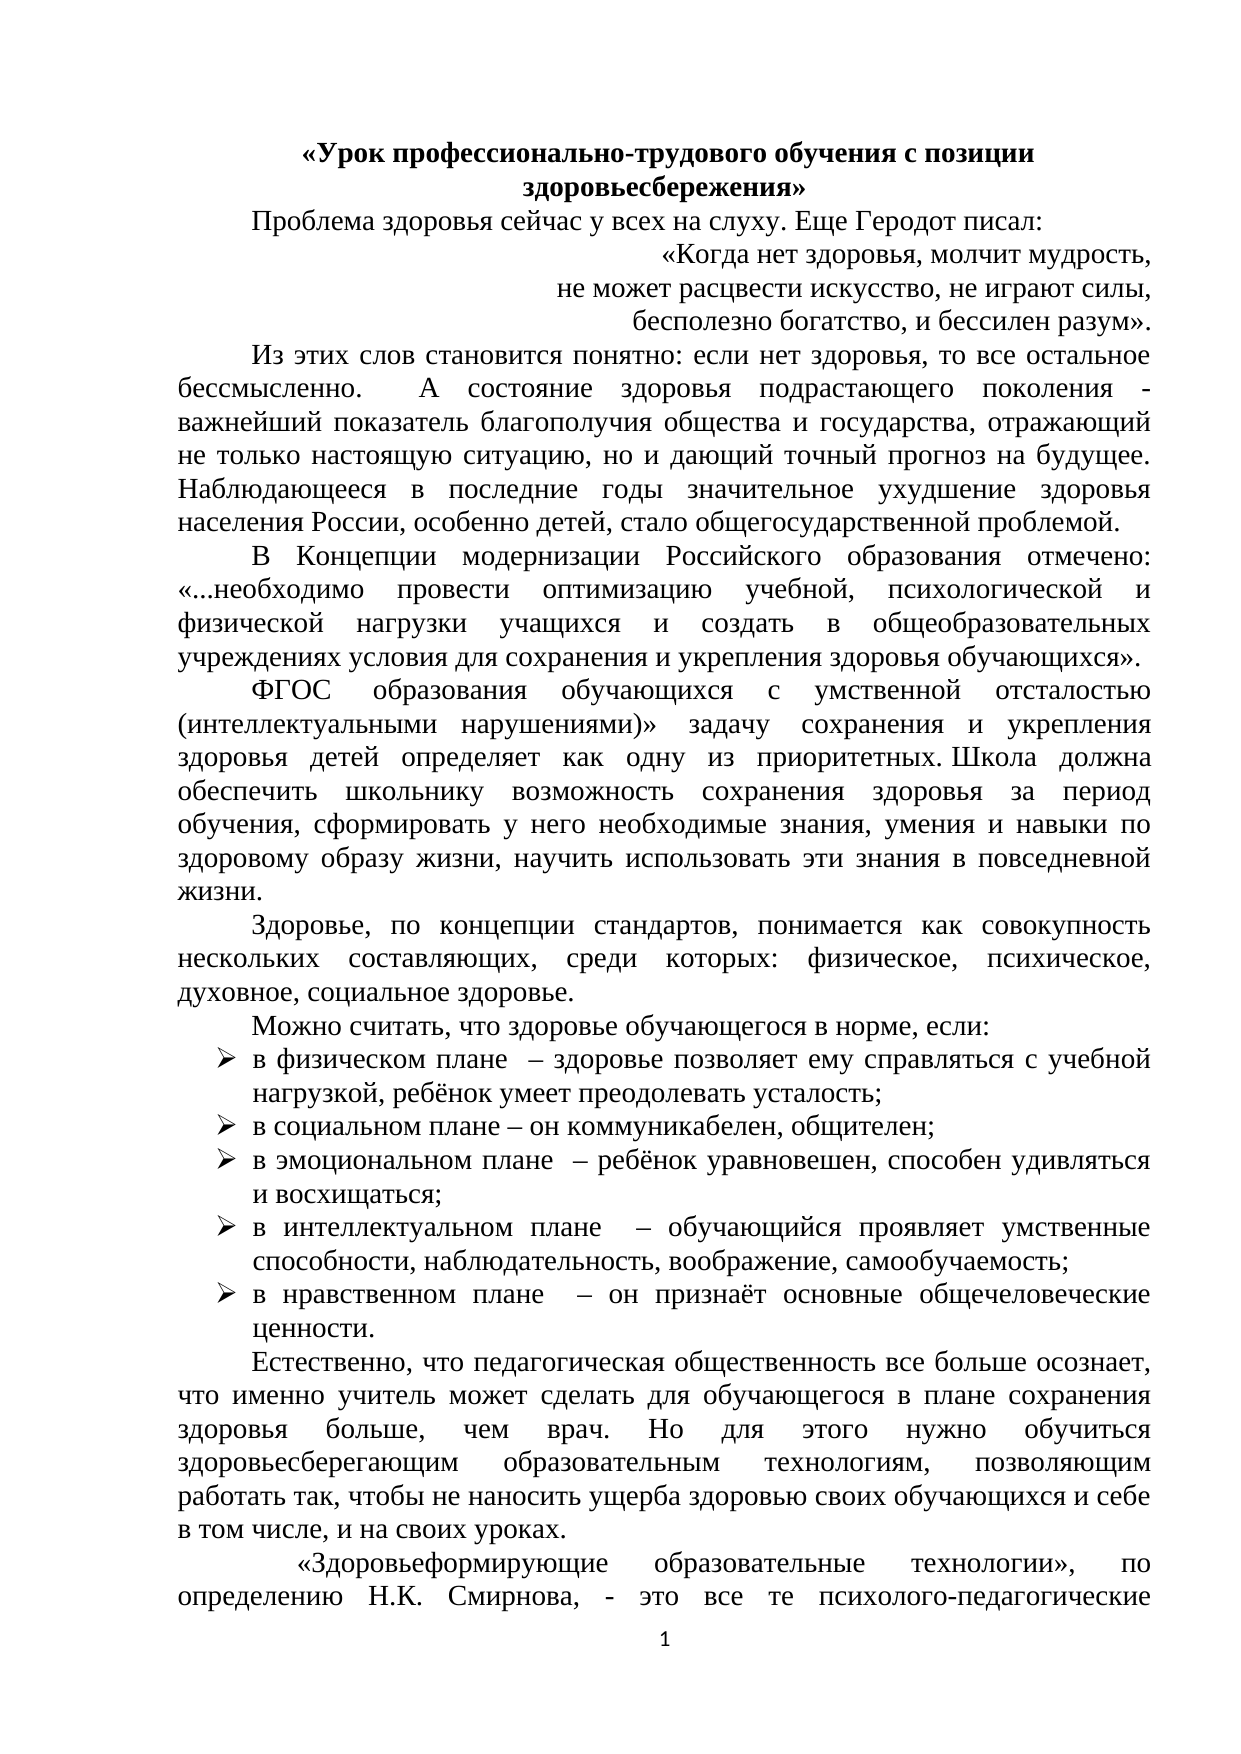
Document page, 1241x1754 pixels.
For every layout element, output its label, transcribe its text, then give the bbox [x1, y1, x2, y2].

list в эмоциональном плане – ребёнок уравновешен, способен удивляться и восхищаться; [215, 1142, 1152, 1209]
text «Урок профессионально-трудового обучения с позиции здоровьесбережения» [177, 136, 1152, 203]
text «Когда нет здоровья, молчит мудрость, [177, 236, 1152, 270]
text Из этих слов становится понятно: если нет здоровья, то все остальное бессмысленно. А состояние здоровья подрастающего поколения - важнейший показатель благополучия общества и государства, отражающий не только настоящую ситуацию, но и дающий точный прогноз на будущее. Наблюдающееся в последние годы значительное ухудшение здоровья населения России, особенно детей, стало общегосударственной проблемой. [177, 337, 1152, 538]
list в интеллектуальном плане – обучающийся проявляет умственные способности, наблюдательность, воображение, самообучаемость; [215, 1209, 1152, 1276]
text ФГОС образования обучающихся с умственной отсталостью (интеллектуальными нарушениями)» задачу сохранения и укрепления здоровья детей определяет как одну из приоритетных. Школа должна обеспечить школьнику возможность сохранения здоровья за период обучения, сформировать у него необходимые знания, умения и навыки по здоровому образу жизни, научить использовать эти знания в повседневной жизни. [177, 672, 1152, 907]
text бесполезно богатство, и бессилен разум». [177, 303, 1152, 337]
text не может расцвести искусство, не играют силы, [177, 270, 1152, 303]
list в социальном плане – он коммуникабелен, общителен; [215, 1108, 1152, 1142]
text Естественно, что педагогическая общественность все больше осознает, что именно учитель может сделать для обучающегося в плане сохранения здоровья больше, чем врач. Но для этого нужно обучиться здоровьесберегающим образовательным технологиям, позволяющим работать так, чтобы не наносить ущерба здоровью своих обучающихся и себе в том числе, и на своих уроках. [177, 1344, 1152, 1545]
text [177, 1545, 1152, 1612]
text В Концепции модернизации Российского образования отмечено: «...необходимо провести оптимизацию учебной, психологической и физической нагрузки учащихся и создать в общеобразовательных учреждениях условия для сохранения и укрепления здоровья обучающихся». [177, 538, 1152, 672]
text Проблема здоровья сейчас у всех на слуху. Еще Геродот писал: [177, 203, 1152, 236]
text Здоровье, по концепции стандартов, понимается как совокупность нескольких составляющих, среди которых: физическое, психическое, духовное, социальное здоровье. [177, 907, 1152, 1008]
text Можно считать, что здоровье обучающегося в норме, если: [177, 1008, 1152, 1041]
list в физическом плане – здоровье позволяет ему справляться с учебной нагрузкой, ребёнок умеет преодолевать усталость; [215, 1041, 1152, 1108]
list в нравственном плане – он признаёт основные общечеловеческие ценности. [215, 1276, 1152, 1344]
